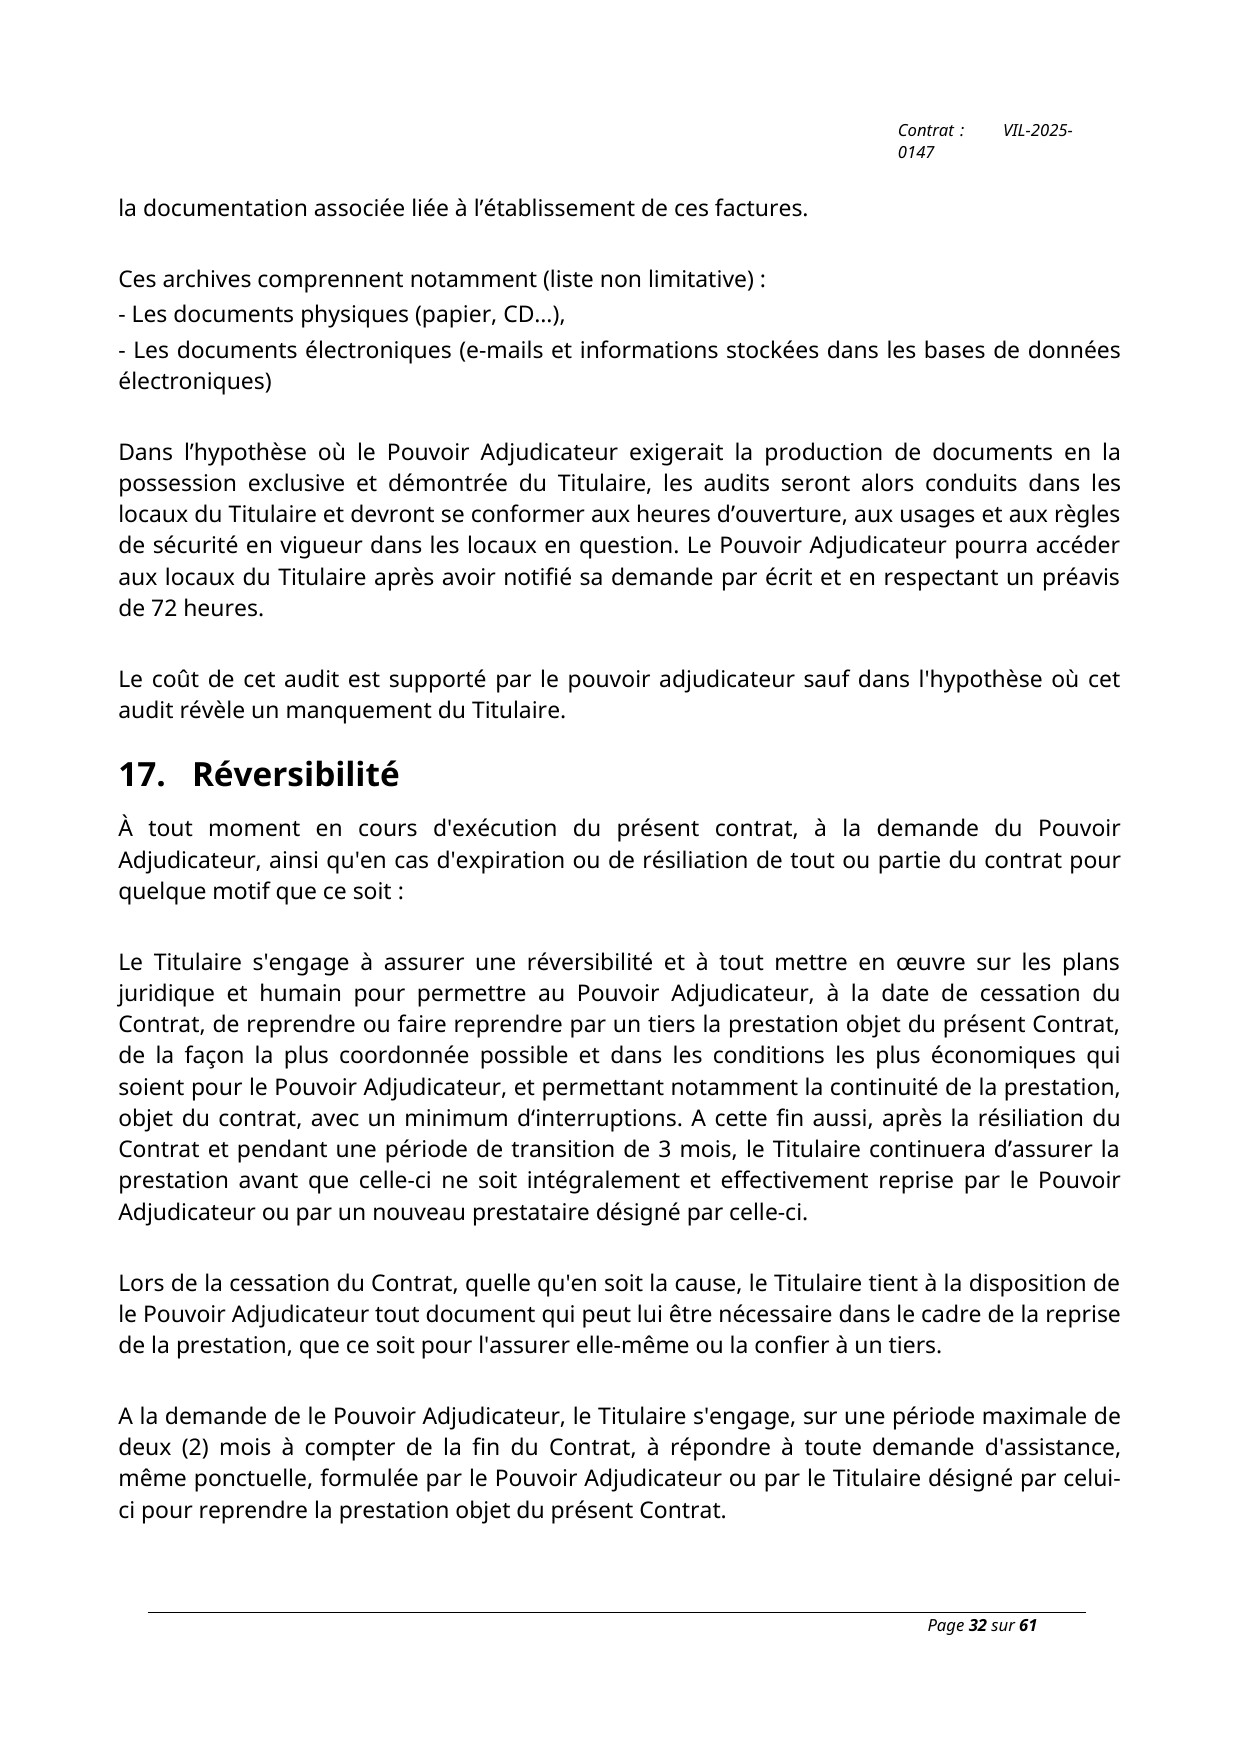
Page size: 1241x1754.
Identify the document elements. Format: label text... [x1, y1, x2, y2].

text Le coût de cet audit est supporté par le pouvoir adjudicateur sauf dans l'hypothèse où cet audit révèle un manquement du Titulaire. [118, 663, 1122, 725]
text Le Titulaire s'engage à assurer une réversibilité et à tout mettre en œuvre sur les plans juridique et humain pour permettre au Pouvoir Adjudicateur, à la date de cessation du Contrat, de reprendre ou faire reprendre par un tiers la prestation objet du présent Contrat, de la façon la plus coordonnée possible et dans les conditions les plus économiques qui soient pour le Pouvoir Adjudicateur, et permettant notamment la continuité de la prestation, objet du contrat, avec un minimum d‘interruptions. A cette fin aussi, après la résiliation du Contrat et pendant une période de transition de 3 mois, le Titulaire continuera d’assurer la prestation avant que celle-ci ne soit intégralement et effectivement reprise par le Pouvoir Adjudicateur ou par un nouveau prestataire désigné par celle-ci. [118, 946, 1122, 1227]
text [118, 192, 1122, 223]
text A la demande de le Pouvoir Adjudicateur, le Titulaire s'engage, sur une période maximale de deux (2) mois à compter de la fin du Contrat, à répondre à toute demande d'assistance, même ponctuelle, formulée par le Pouvoir Adjudicateur ou par le Titulaire désigné par celui-ci pour reprendre la prestation objet du présent Contrat. [118, 1400, 1122, 1525]
text - Les documents physiques (papier, CD…), [118, 298, 1122, 329]
text Lors de la cessation du Contrat, quelle qu'en soit la cause, le Titulaire tient à la disposition de le Pouvoir Adjudicateur tout document qui peut lui être nécessaire dans le cadre de la reprise de la prestation, que ce soit pour l'assurer elle-même ou la confier à un tiers. [118, 1267, 1122, 1360]
text Dans l’hypothèse où le Pouvoir Adjudicateur exigerait la production de documents en la possession exclusive et démontrée du Titulaire, les audits seront alors conduits dans les locaux du Titulaire et devront se conformer aux heures d’ouverture, aux usages et aux règles de sécurité en vigueur dans les locaux en question. Le Pouvoir Adjudicateur pourra accéder aux locaux du Titulaire après avoir notifié sa demande par écrit et en respectant un préavis de 72 heures. [118, 436, 1122, 623]
text Ces archives comprennent notamment (liste non limitative) : [118, 263, 1122, 294]
text - Les documents électroniques (e-mails et informations stockées dans les bases de données électroniques) [118, 334, 1122, 396]
text À tout moment en cours d'exécution du présent contrat, à la demande du Pouvoir Adjudicateur, ainsi qu'en cas d'expiration ou de résiliation de tout ou partie du contrat pour quelque motif que ce soit : [118, 812, 1122, 906]
text Réversibilité [118, 750, 1122, 796]
